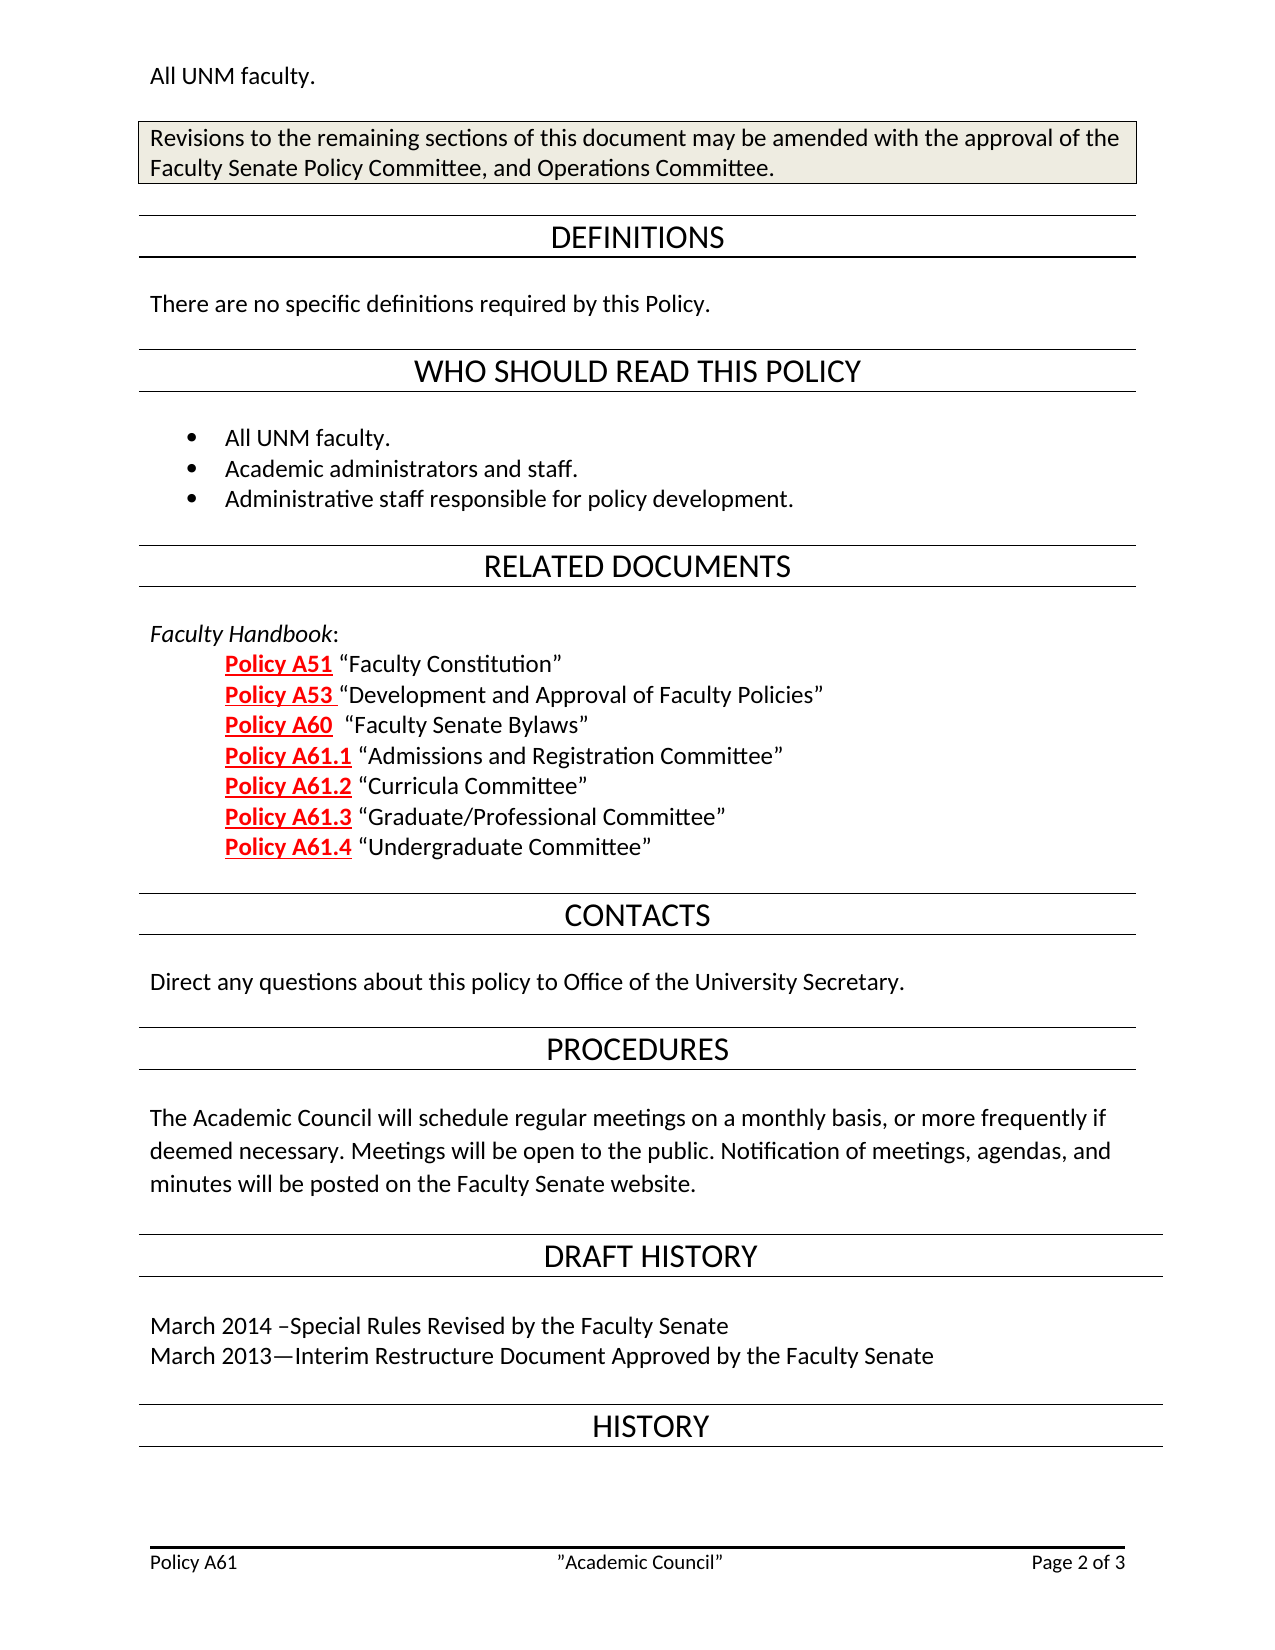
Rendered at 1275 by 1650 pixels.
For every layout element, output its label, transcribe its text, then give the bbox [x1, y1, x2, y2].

table_header Revisions to the remaining sections of this document may be amended with the approval of the Faculty Senate Policy Committee, and Operations Committee. [139, 122, 1136, 183]
list All UNM faculty. [187, 422, 1125, 453]
table_header PROCEDURES [139, 1028, 1136, 1069]
text There are no specific definitions required by this Policy. [150, 288, 1125, 318]
text Policy A61.3 “Graduate/Professional Committee” [150, 801, 1125, 831]
list Academic administrators and staff. [187, 453, 1125, 483]
list Administrative staff responsible for policy development. [187, 483, 1125, 514]
text Policy A61.2 “Curricula Committee” [150, 770, 1125, 801]
text March 2013—Interim Restructure Document Approved by the Faculty Senate [150, 1341, 1125, 1371]
table_header CONTACTS [139, 894, 1136, 934]
table_header DRAFT HISTORY [139, 1235, 1162, 1276]
text Direct any questions about this policy to Office of the University Secretary. [150, 966, 1125, 996]
text Policy A53 “Development and Approval of Faculty Policies” [150, 679, 1125, 709]
text Policy A60 “Faculty Senate Bylaws” [150, 709, 1125, 740]
text The Academic Council will schedule regular meetings on a monthly basis, or more frequently if deemed necessary. Meetings will be open to the public. Notification of meetings, agendas, and minutes will be posted on the Faculty Senate website. [149, 1103, 1125, 1199]
text Policy A61.4 “Undergraduate Committee” [150, 831, 1125, 862]
text Faculty Handbook: [150, 618, 1125, 648]
text Policy A61.1 “Admissions and Registration Committee” [150, 740, 1125, 770]
table_header DEFINITIONS [139, 216, 1136, 256]
text March 2014 –Special Rules Revised by the Faculty Senate [150, 1310, 1125, 1341]
table_header HISTORY [139, 1405, 1162, 1446]
text All UNM faculty. [150, 60, 1125, 91]
table_header RELATED DOCUMENTS [139, 546, 1136, 586]
text Policy A51 “Faculty Constitution” [150, 648, 1125, 679]
table_header WHO SHOULD READ THIS POLICY [139, 350, 1136, 391]
